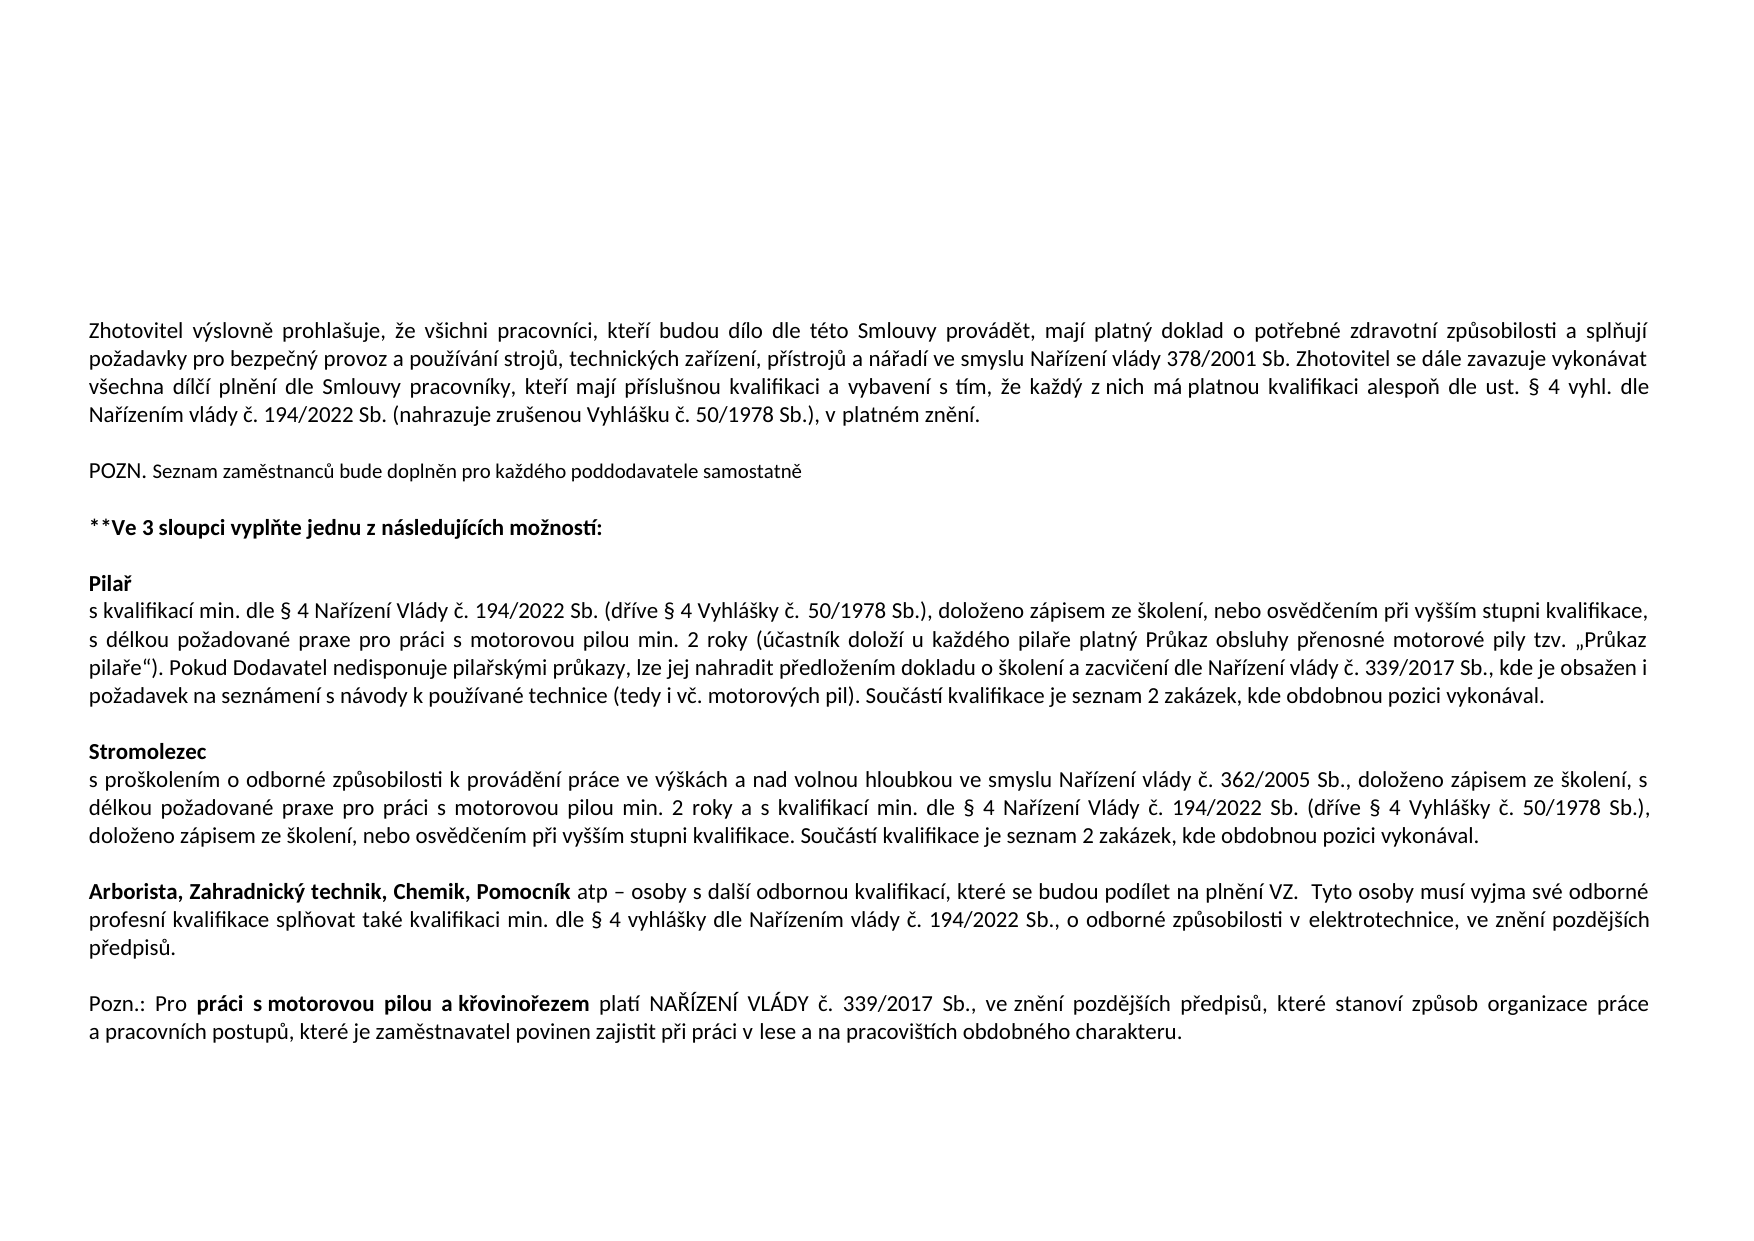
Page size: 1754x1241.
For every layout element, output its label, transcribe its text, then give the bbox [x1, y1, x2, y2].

text Zhotovitel výslovně prohlašuje, že všichni pracovníci, kteří budou dílo dle této Smlouvy provádět, mají platný doklad o potřebné zdravotní způsobilosti a splňují požadavky pro bezpečný provoz a používání strojů, technických zařízení, přístrojů a nářadí ve smyslu Nařízení vlády 378/2001 Sb. Zhotovitel se dále zavazuje vykonávat všechna dílčí plnění dle Smlouvy pracovníky, kteří mají příslušnou kvalifikaci a vybavení s tím, že každý z nich má platnou kvalifikaci alespoň dle ust. § 4 vyhl. dle Nařízením vlády č. 194/2022 Sb. (nahrazuje zrušenou Vyhlášku č. 50/1978 Sb.), v platném znění. [89, 316, 1651, 428]
text Pilař [89, 569, 1651, 597]
text s proškolením o odborné způsobilosti k provádění práce ve výškách a nad volnou hloubkou ve smyslu Nařízení vlády č. 362/2005 Sb., doloženo zápisem ze školení, s délkou požadované praxe pro práci s motorovou pilou min. 2 roky a s kvalifikací min. dle § 4 Nařízení Vlády č. 194/2022 Sb. (dříve § 4 Vyhlášky č. 50/1978 Sb.), doloženo zápisem ze školení, nebo osvědčením při vyšším stupni kvalifikace. Součástí kvalifikace je seznam 2 zakázek, kde obdobnou pozici vykonával. [89, 765, 1651, 849]
text Arborista, Zahradnický technik, Chemik, Pomocník atp – osoby s další odbornou kvalifikací, které se budou podílet na plnění VZ. Tyto osoby musí vyjma své odborné profesní kvalifikace splňovat také kvalifikaci min. dle § 4 vyhlášky dle Nařízením vlády č. 194/2022 Sb., o odborné způsobilosti v elektrotechnice, ve znění pozdějších předpisů. [89, 877, 1651, 961]
text **Ve 3 sloupci vyplňte jednu z následujících možností: [89, 513, 1651, 541]
text Stromolezec [89, 709, 1651, 765]
text POZN. Seznam zaměstnanců bude doplněn pro každého poddodavatele samostatně [89, 457, 1651, 484]
text Pozn.: Pro práci s motorovou pilou a křovinořezem platí NAŘÍZENÍ VLÁDY č. 339/2017 Sb., ve znění pozdějších předpisů, které stanoví způsob organizace práce a pracovních postupů, které je zaměstnavatel povinen zajistit při práci v lese a na pracovištích obdobného charakteru. [89, 989, 1651, 1045]
text s kvalifikací min. dle § 4 Nařízení Vlády č. 194/2022 Sb. (dříve § 4 Vyhlášky č. 50/1978 Sb.), doloženo zápisem ze školení, nebo osvědčením při vyšším stupni kvalifikace, s délkou požadované praxe pro práci s motorovou pilou min. 2 roky (účastník doloží u každého pilaře platný Průkaz obsluhy přenosné motorové pily tzv. „Průkaz pilaře“). Pokud Dodavatel nedisponuje pilařskými průkazy, lze jej nahradit předložením dokladu o školení a zacvičení dle Nařízení vlády č. 339/2017 Sb., kde je obsažen i požadavek na seznámení s návody k používané technice (tedy i vč. motorových pil). Součástí kvalifikace je seznam 2 zakázek, kde obdobnou pozici vykonával. [89, 597, 1651, 709]
